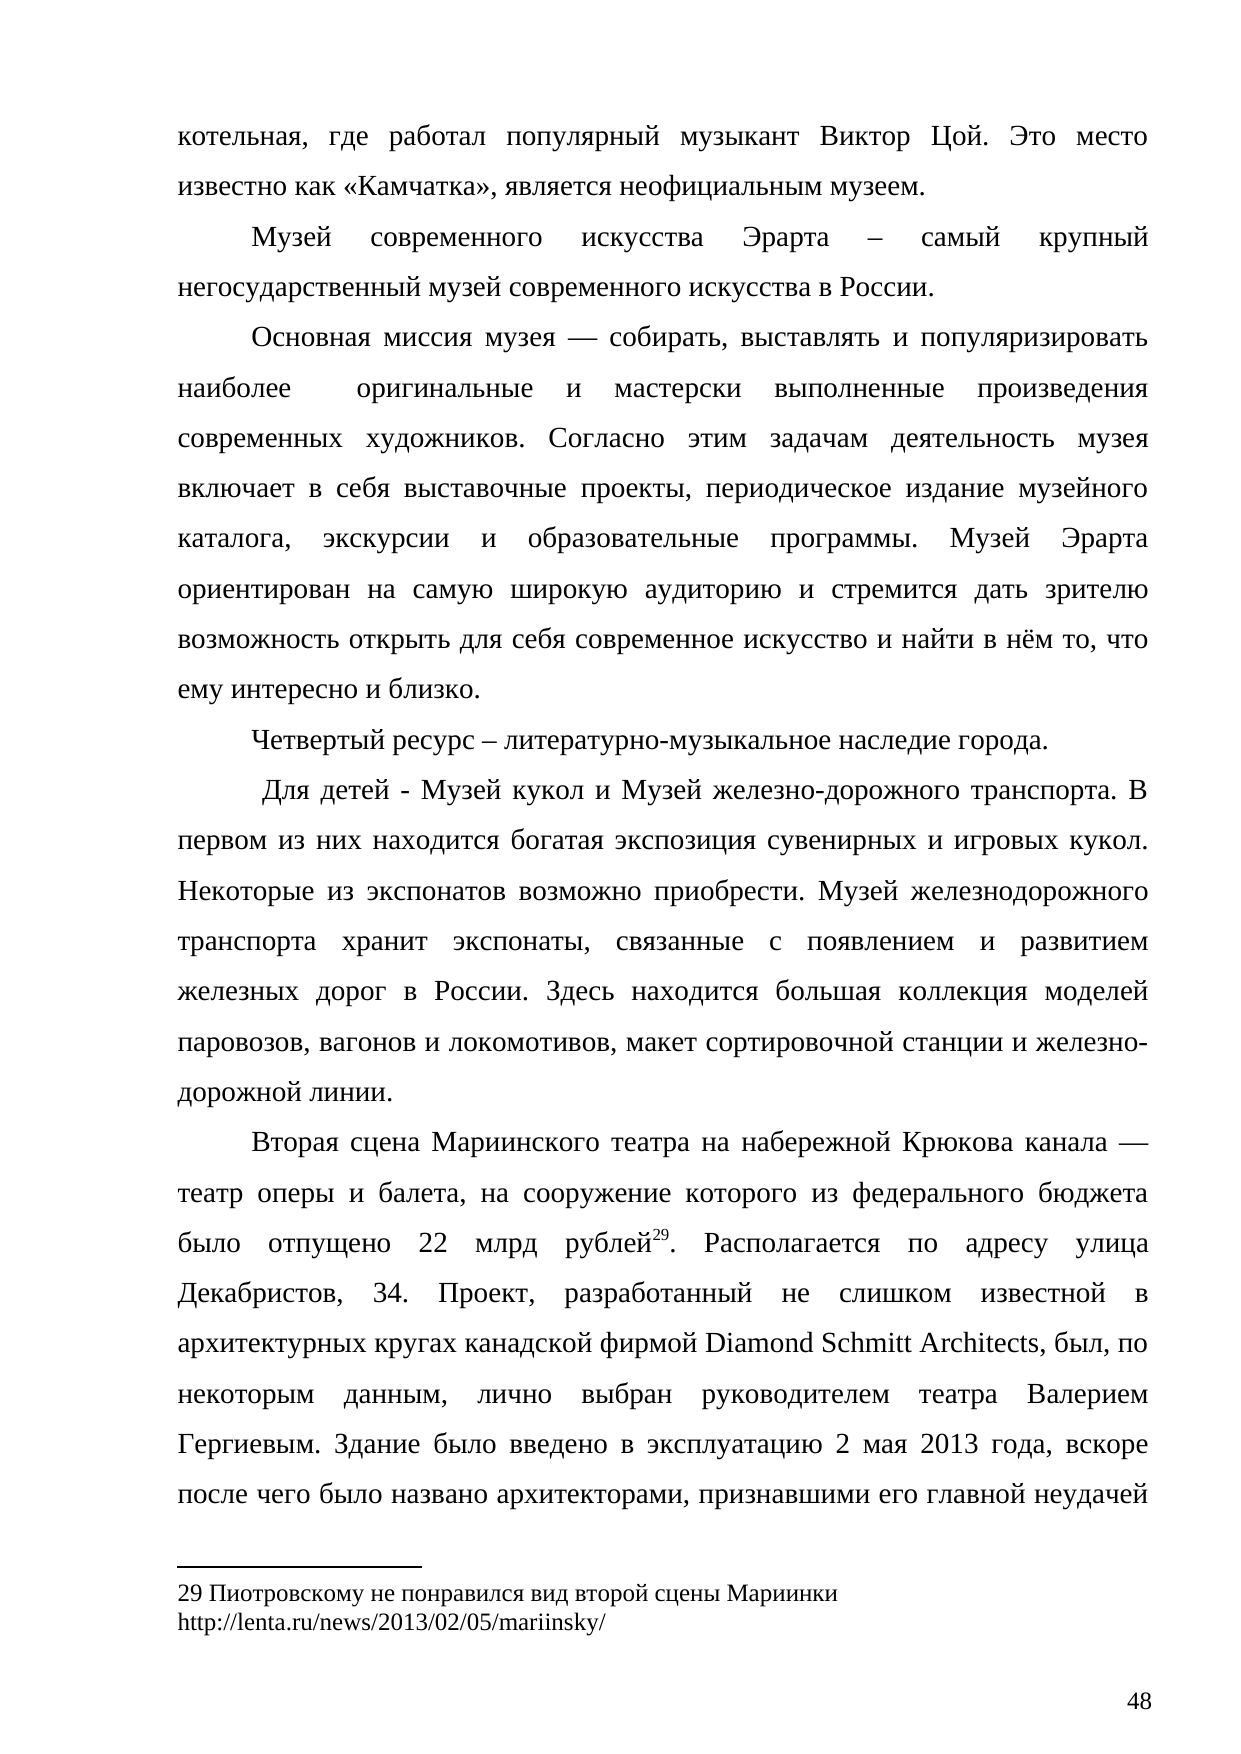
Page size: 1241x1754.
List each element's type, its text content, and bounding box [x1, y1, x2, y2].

text Для детей - Музей кукол и Музей железно-дорожного транспорта. В первом из них находится богатая экспозиция сувенирных и игровых кукол. Некоторые из экспонатов возможно приобрести. Музей железнодорожного транспорта хранит экспонаты, связанные с появлением и развитием железных дорог в России. Здесь находится большая коллекция моделей паровозов, вагонов и локомотивов, макет сортировочной станции и железно-дорожной линии. [177, 772, 1149, 1108]
text Основная миссия музея — собирать, выставлять и популяризировать наиболее оригинальные и мастерски выполненные произведения современных художников. Согласно этим задачам деятельность музея включает в себя выставочные проекты, периодическое издание музейного каталога, экскурсии и образовательные программы. Музей Эрарта ориентирован на самую широкую аудиторию и стремится дать зрителю возможность открыть для себя современное искусство и найти в нём то, что ему интересно и близко. [177, 319, 1149, 705]
text Музей современного искусства Эрарта – самый крупный негосударственный музей современного искусства в России. [177, 219, 1149, 303]
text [177, 1124, 1149, 1510]
text Четвертый ресурс – литературно-музыкальное наследие города. [177, 722, 1149, 755]
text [177, 118, 1149, 202]
